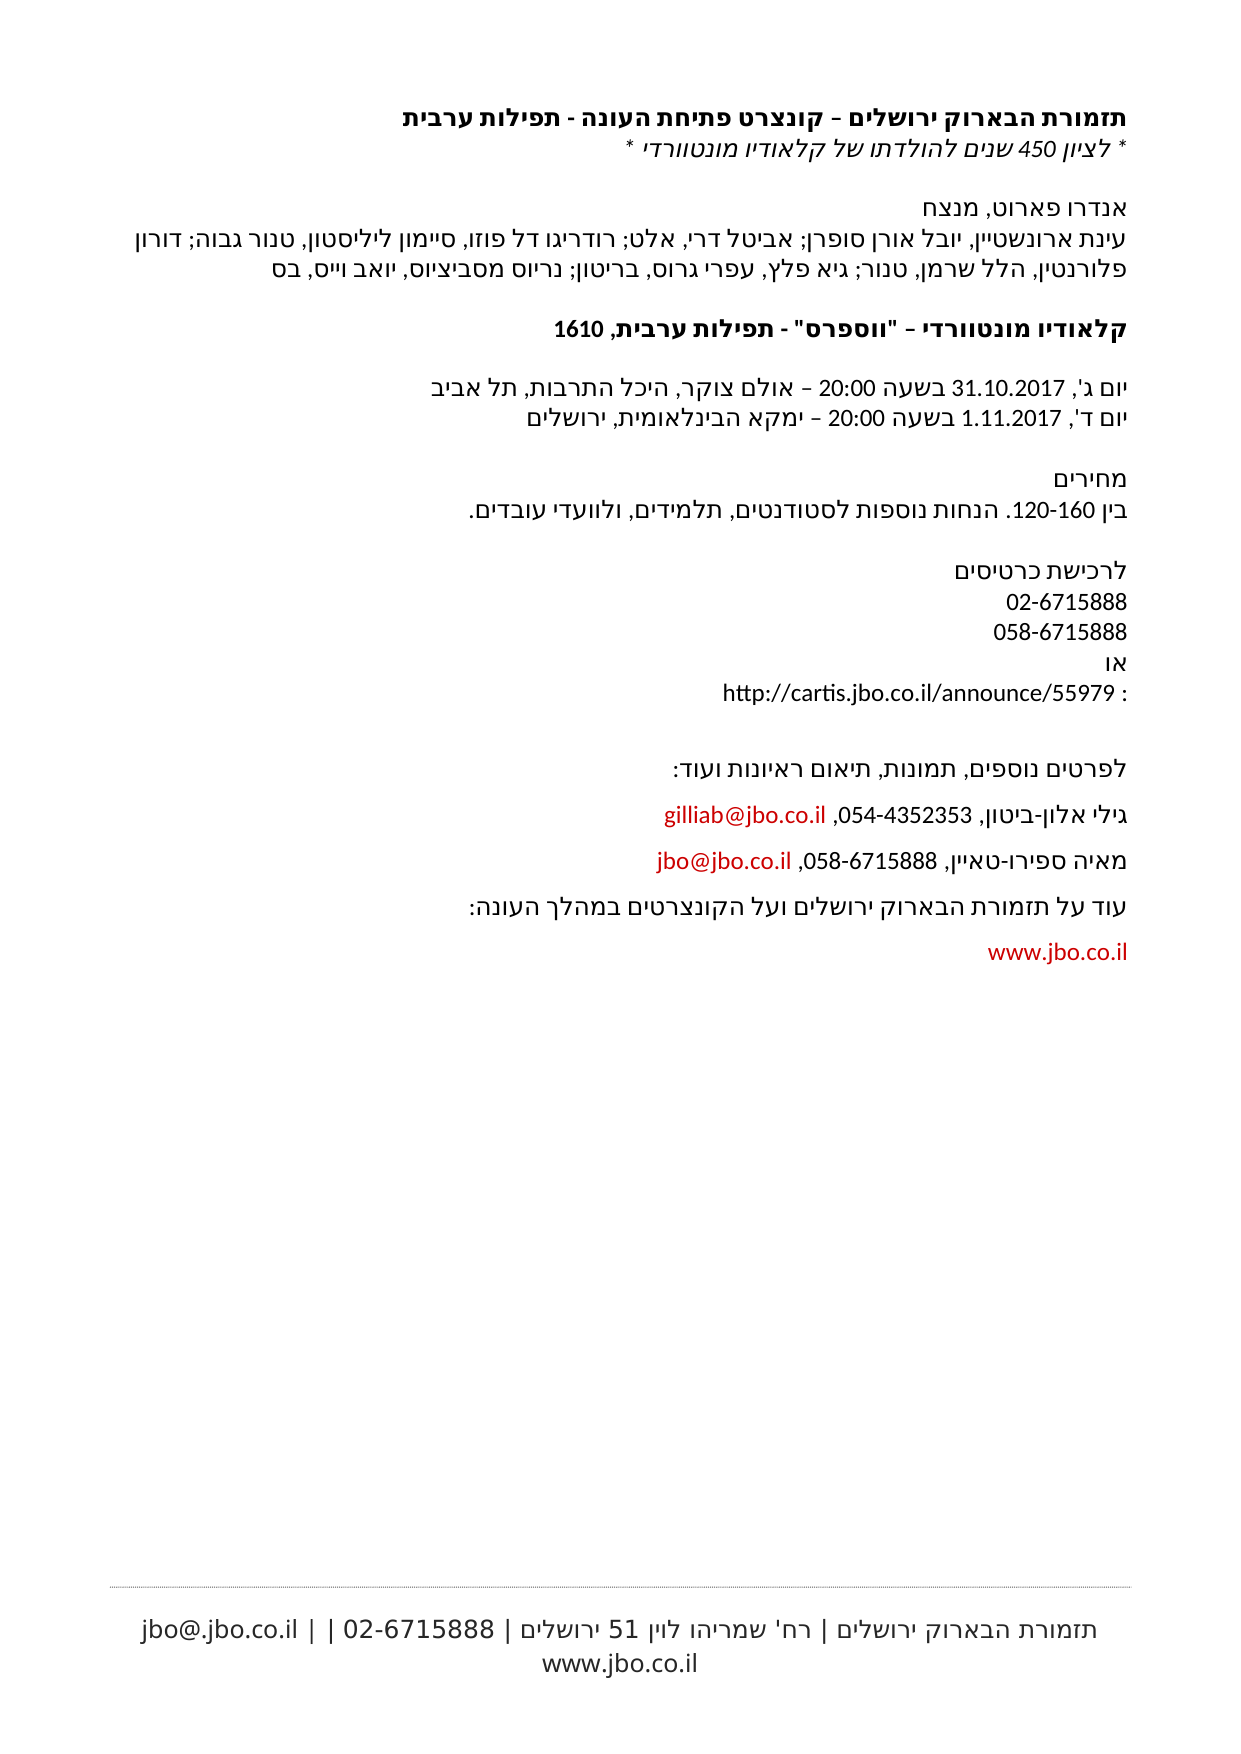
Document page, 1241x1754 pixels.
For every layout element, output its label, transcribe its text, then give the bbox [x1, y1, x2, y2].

text או [112, 647, 1128, 677]
text יום ג', 31.10.2017 בשעה 20:00 – אולם צוקר, היכל התרבות, תל אביב [112, 372, 1128, 402]
text לרכישת כרטיסים [112, 555, 1128, 586]
text אנדרו פארוט, מנצח [112, 192, 1128, 223]
text עוד על תזמורת הבארוק ירושלים ועל הקונצרטים במהלך העונה: [112, 891, 1128, 921]
text לפרטים נוספים, תמונות, תיאום ראיונות ועוד: [112, 753, 1128, 784]
text תזמורת הבארוק ירושלים – קונצרט פתיחת העונה - תפילות ערבית [112, 103, 1128, 133]
text 058-6715888 [112, 616, 1128, 647]
text * לציון 450 שנים להולדתו של קלאודיו מונטוורדי * [112, 133, 1128, 164]
text www.jbo.co.il [112, 936, 1128, 967]
text מאיה ספירו-טאיין, 058-6715888, jbo@jbo.co.il [112, 845, 1128, 875]
text 02-6715888 [112, 586, 1128, 616]
text עינת ארונשטיין, יובל אורן סופרן; אביטל דרי, אלט; רודריגו דל פוזו, סיימון ליליסטון, טנור גבוה; דורון פלורנטין, הלל שרמן, טנור; גיא פלץ, עפרי גרוס, בריטון; נריוס מסביציוס, יואב וייס, בס [112, 223, 1128, 284]
text : http://cartis.jbo.co.il/announce/55979 [112, 677, 1128, 708]
text גילי אלון-ביטון, 054-4352353, gilliab@jbo.co.il [112, 799, 1128, 830]
text קלאודיו מונטוורדי – "ווספרס" - תפילות ערבית, 1610 [112, 313, 1128, 343]
text בין 120-160. הנחות נוספות לסטודנטים, תלמידים, ולוועדי עובדים. [112, 494, 1128, 524]
text מחירים [112, 463, 1128, 494]
text יום ד', 1.11.2017 בשעה 20:00 – ימקא הבינלאומית, ירושלים [112, 402, 1128, 433]
